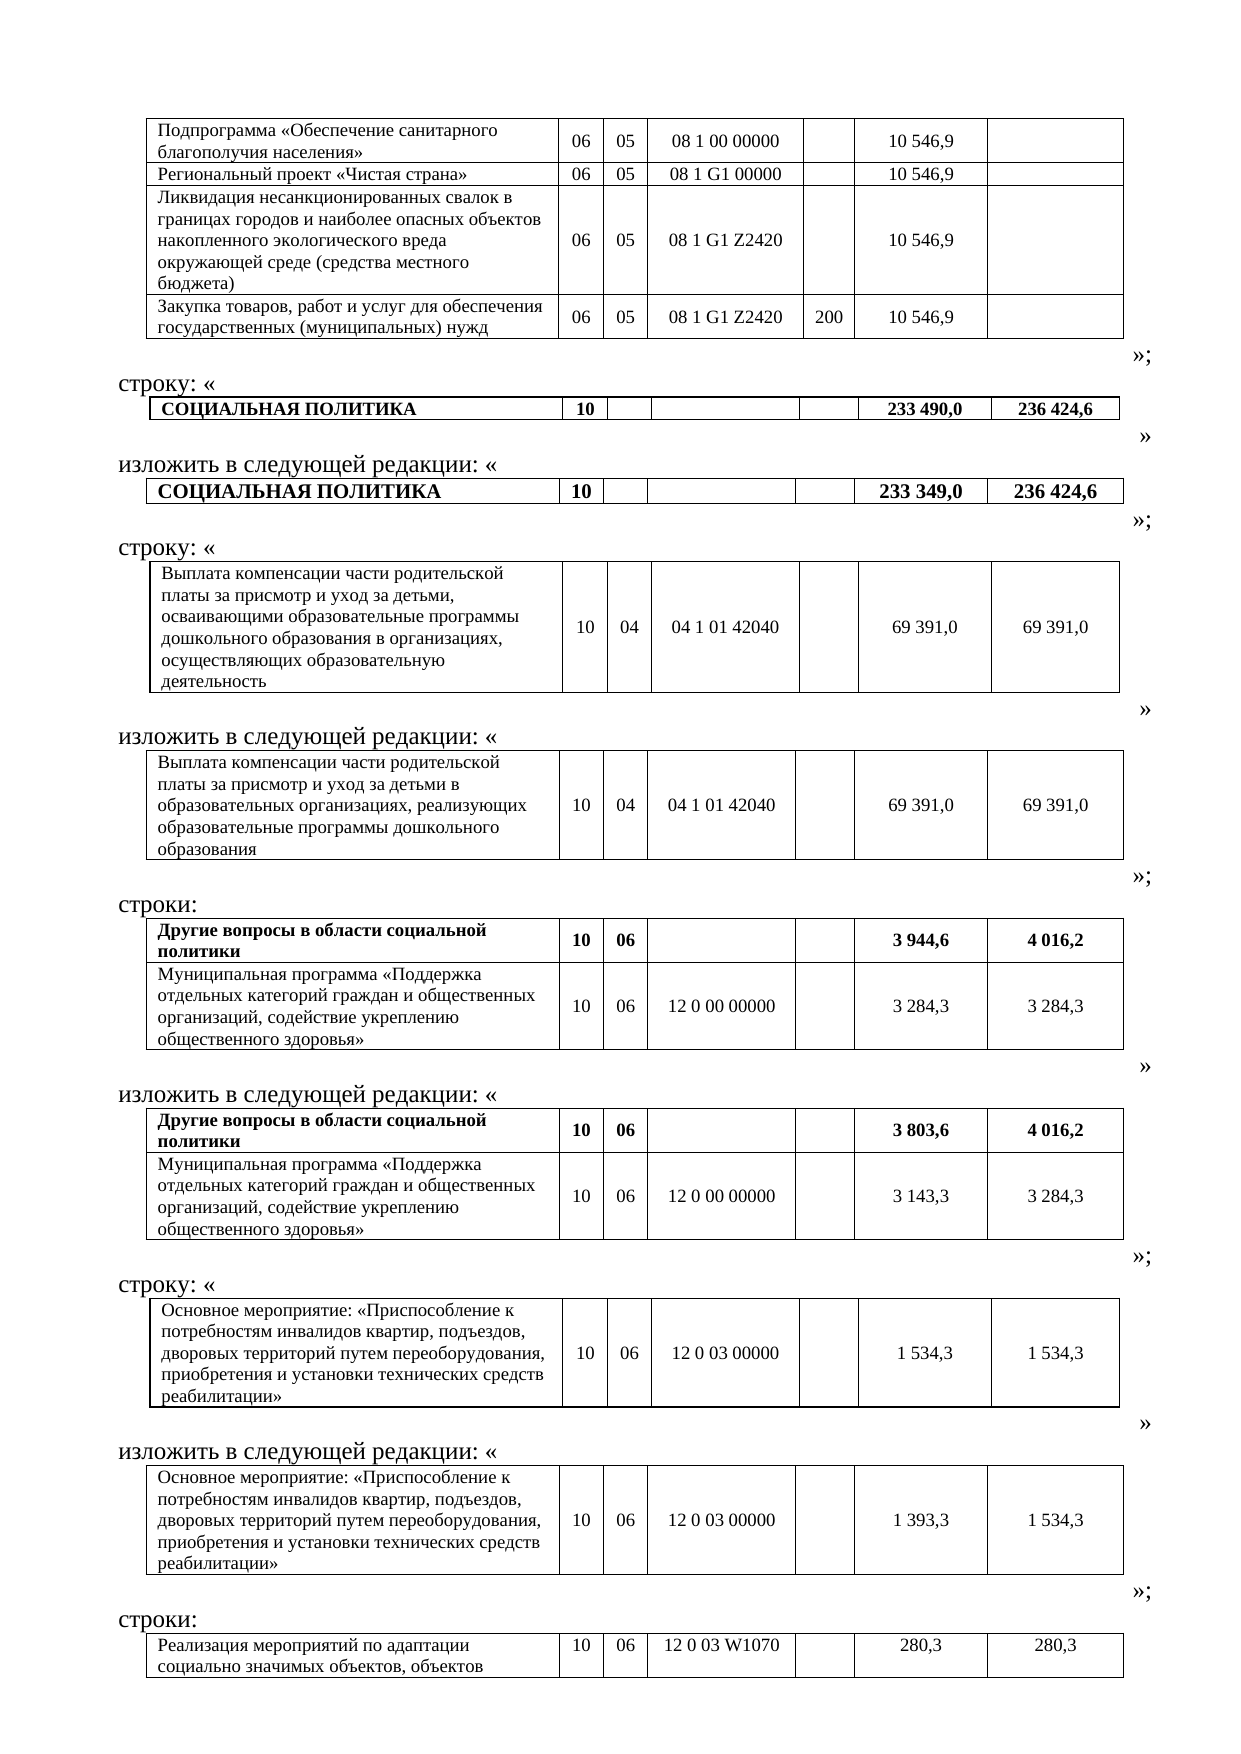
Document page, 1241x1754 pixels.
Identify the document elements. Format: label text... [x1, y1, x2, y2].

table_cell 10 546,9 [855, 119, 987, 162]
table_header 10 [563, 398, 607, 419]
table_header 04 [608, 562, 651, 692]
table_header Основное мероприятие: «Приспособление к потребностям инвалидов квартир, подъездов, дворовых территорий путем переоборудования, приобретения и установки технических средств реабилитации» [147, 1466, 559, 1574]
table_header 69 391,0 [988, 751, 1123, 859]
table_header 280,3 [855, 1634, 987, 1677]
table_header 12 0 03 W1070 [648, 1634, 795, 1677]
table_cell 06 [559, 295, 603, 338]
text »; [118, 339, 1152, 368]
table_header 10 [560, 919, 603, 962]
text строку: « [118, 532, 1152, 561]
table_header 1 534,3 [992, 1299, 1119, 1406]
table_header [800, 398, 858, 419]
text строки: [118, 1604, 1152, 1632]
table_cell 06 [604, 963, 647, 1049]
table_cell 08 1 G1 Z2420 [648, 295, 803, 338]
text » [118, 693, 1152, 721]
table_cell 05 [604, 119, 647, 162]
table_header [796, 1466, 854, 1574]
table_header 236 424,6 [992, 398, 1119, 419]
table_header 04 1 01 42040 [648, 751, 795, 859]
table_cell 3 143,3 [855, 1153, 987, 1239]
table_header 4 016,2 [988, 1109, 1123, 1152]
text »; [118, 1240, 1152, 1269]
table_cell 05 [604, 295, 647, 338]
table_cell Подпрограмма «Обеспечение санитарного благополучия населения» [147, 119, 558, 162]
table_cell [988, 186, 1123, 294]
table_cell 3 284,3 [988, 1153, 1123, 1239]
table_cell Муниципальная программа «Поддержка отдельных категорий граждан и общественных организаций, содействие укреплению общественного здоровья» [147, 1153, 559, 1239]
table_cell 10 546,9 [855, 186, 987, 294]
text » [118, 1050, 1152, 1079]
table_header 04 1 01 42040 [652, 562, 799, 692]
table_header 12 0 03 00000 [648, 1466, 795, 1574]
table_header 69 391,0 [855, 751, 987, 859]
table_cell [796, 1153, 854, 1239]
table_cell 3 284,3 [988, 963, 1123, 1049]
table_header [648, 1109, 795, 1152]
text »; [118, 860, 1152, 889]
table_header 10 [560, 1466, 603, 1574]
table_cell 10 [560, 963, 603, 1049]
table_header Выплата компенсации части родительской платы за присмотр и уход за детьми в образовательных организациях, реализующих образовательные программы дошкольного образования [147, 751, 559, 859]
table_cell 10 546,9 [855, 295, 987, 338]
table_cell [804, 119, 854, 162]
table_header 06 [604, 1466, 647, 1574]
table_cell 06 [559, 163, 603, 185]
table_header 69 391,0 [992, 562, 1119, 692]
table_header [648, 919, 795, 962]
text строки: [118, 889, 1152, 918]
table_cell [796, 963, 854, 1049]
table_cell [988, 163, 1123, 185]
table_header 1 534,3 [988, 1466, 1123, 1574]
table_header 3 803,6 [855, 1109, 987, 1152]
table_header 4 016,2 [988, 919, 1123, 962]
table_header 10 [560, 1634, 603, 1677]
table_header Другие вопросы в области социальной политики [147, 1109, 559, 1152]
table_cell 08 1 G1 Z2420 [648, 186, 803, 294]
text »; [118, 504, 1152, 532]
table_cell 06 [604, 1153, 647, 1239]
text строку: « [118, 1269, 1152, 1298]
table_cell [804, 186, 854, 294]
table_cell [988, 119, 1123, 162]
table_header 10 [560, 751, 603, 859]
table_header 10 [563, 1299, 607, 1406]
text изложить в следующей редакции: « [118, 1436, 1152, 1465]
table_header 3 944,6 [855, 919, 987, 962]
table_header [648, 479, 795, 503]
table_header [652, 398, 799, 419]
table_header 04 [604, 751, 647, 859]
table_header 233 349,0 [855, 479, 987, 503]
table_header 12 0 03 00000 [652, 1299, 799, 1406]
table_cell 06 [559, 119, 603, 162]
table_header [800, 562, 858, 692]
table_header Выплата компенсации части родительской платы за присмотр и уход за детьми, осваивающими образовательные программы дошкольного образования в организациях, осуществляющих образовательную деятельность [151, 562, 562, 692]
table_header 06 [604, 919, 647, 962]
text изложить в следующей редакции: « [118, 721, 1152, 750]
table_header 1 393,3 [855, 1466, 987, 1574]
table_header [796, 1109, 854, 1152]
table_cell Закупка товаров, работ и услуг для обеспечения государственных (муниципальных) нужд [147, 295, 558, 338]
table_cell [988, 295, 1123, 338]
table_cell 05 [604, 163, 647, 185]
table_cell 10 [560, 1153, 603, 1239]
table_header [604, 479, 647, 503]
table_cell 08 1 G1 00000 [648, 163, 803, 185]
table_cell Муниципальная программа «Поддержка отдельных категорий граждан и общественных организаций, содействие укреплению общественного здоровья» [147, 963, 559, 1049]
table_cell Ликвидация несанкционированных свалок в границах городов и наиболее опасных объектов накопленного экологического вреда окружающей среде (средства местного бюджета) [147, 186, 558, 294]
table_header 280,3 [988, 1634, 1123, 1677]
table_header СОЦИАЛЬНАЯ ПОЛИТИКА [151, 398, 562, 419]
table_header 10 [560, 1109, 603, 1152]
table_header 06 [608, 1299, 651, 1406]
table_header СОЦИАЛЬНАЯ ПОЛИТИКА [147, 479, 559, 503]
table_cell 200 [804, 295, 854, 338]
table_header [800, 1299, 858, 1406]
table_header Основное мероприятие: «Приспособление к потребностям инвалидов квартир, подъездов, дворовых территорий путем переоборудования, приобретения и установки технических средств реабилитации» [151, 1299, 562, 1406]
table_cell 05 [604, 186, 647, 294]
table_header 06 [604, 1109, 647, 1152]
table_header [147, 1634, 559, 1677]
table_header [796, 479, 854, 503]
text »; [118, 1575, 1152, 1604]
text строку: « [118, 368, 1152, 396]
text изложить в следующей редакции: « [118, 1079, 1152, 1108]
table_cell Региональный проект «Чистая страна» [147, 163, 558, 185]
table_header 10 [560, 479, 603, 503]
table_header [796, 1634, 854, 1677]
table_header 69 391,0 [859, 562, 991, 692]
text » [118, 1407, 1152, 1436]
table_header 06 [604, 1634, 647, 1677]
table_header Другие вопросы в области социальной политики [147, 919, 559, 962]
table_cell 06 [559, 186, 603, 294]
table_header [796, 919, 854, 962]
table_header [608, 398, 651, 419]
text изложить в следующей редакции: « [118, 449, 1152, 478]
table_header [796, 751, 854, 859]
table_cell 08 1 00 00000 [648, 119, 803, 162]
table_cell 12 0 00 00000 [648, 1153, 795, 1239]
table_header 233 490,0 [859, 398, 991, 419]
table_header 236 424,6 [988, 479, 1123, 503]
table_header 1 534,3 [859, 1299, 991, 1406]
table_cell 3 284,3 [855, 963, 987, 1049]
table_header 10 [563, 562, 607, 692]
table_cell 12 0 00 00000 [648, 963, 795, 1049]
text » [118, 420, 1152, 449]
table_cell 10 546,9 [855, 163, 987, 185]
table_cell [804, 163, 854, 185]
